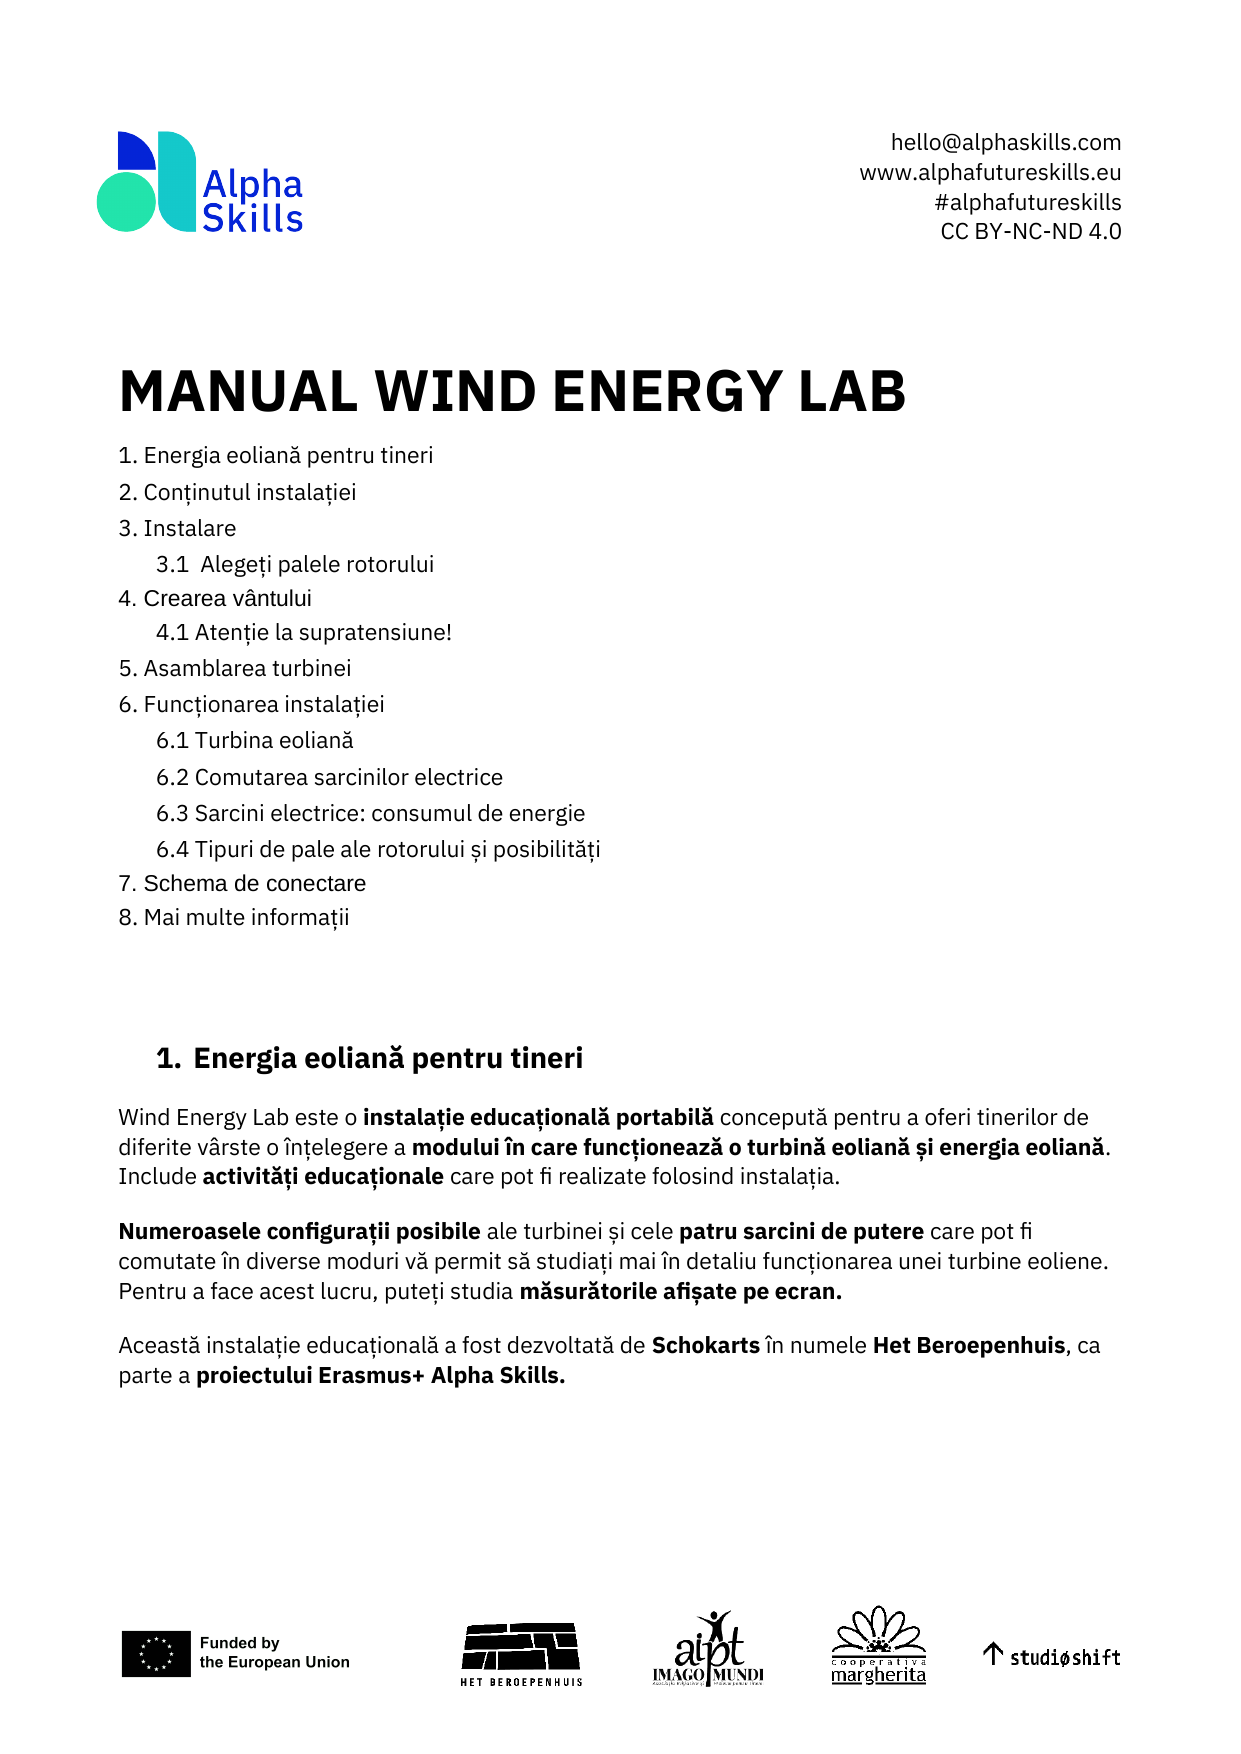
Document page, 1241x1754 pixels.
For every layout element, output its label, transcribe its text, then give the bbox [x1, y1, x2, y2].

picture [652, 1610, 764, 1687]
title MANUAL WIND ENERGY LAB [118, 352, 1122, 428]
picture [826, 1601, 931, 1689]
text Numeroasele configurații posibile ale turbinei și cele patru sarcini de putere care pot fi comutate în diverse moduri vă permit să studiați mai în detaliu funcționarea unei turbine eoliene. Pentru a face acest lucru, puteți studia măsurătorile afișate pe ecran. [118, 1216, 1122, 1305]
picture [118, 1627, 359, 1681]
picture [981, 1639, 1122, 1669]
picture [90, 128, 309, 235]
subtitle Energia eoliană pentru tineri [156, 1039, 1122, 1077]
picture [438, 1596, 604, 1713]
text Wind Energy Lab este o instalație educațională portabilă concepută pentru a oferi tinerilor de diferite vârste o înțelegere a modului în care funcționează o turbină eoliană și energia eoliană. Include activități educaționale care pot fi realizate folosind instalația. [118, 1102, 1122, 1191]
text Această instalație educațională a fost dezvoltată de Schokarts în numele Het Beroepenhuis, ca parte a proiectului Erasmus+ Alpha Skills. [118, 1330, 1122, 1420]
